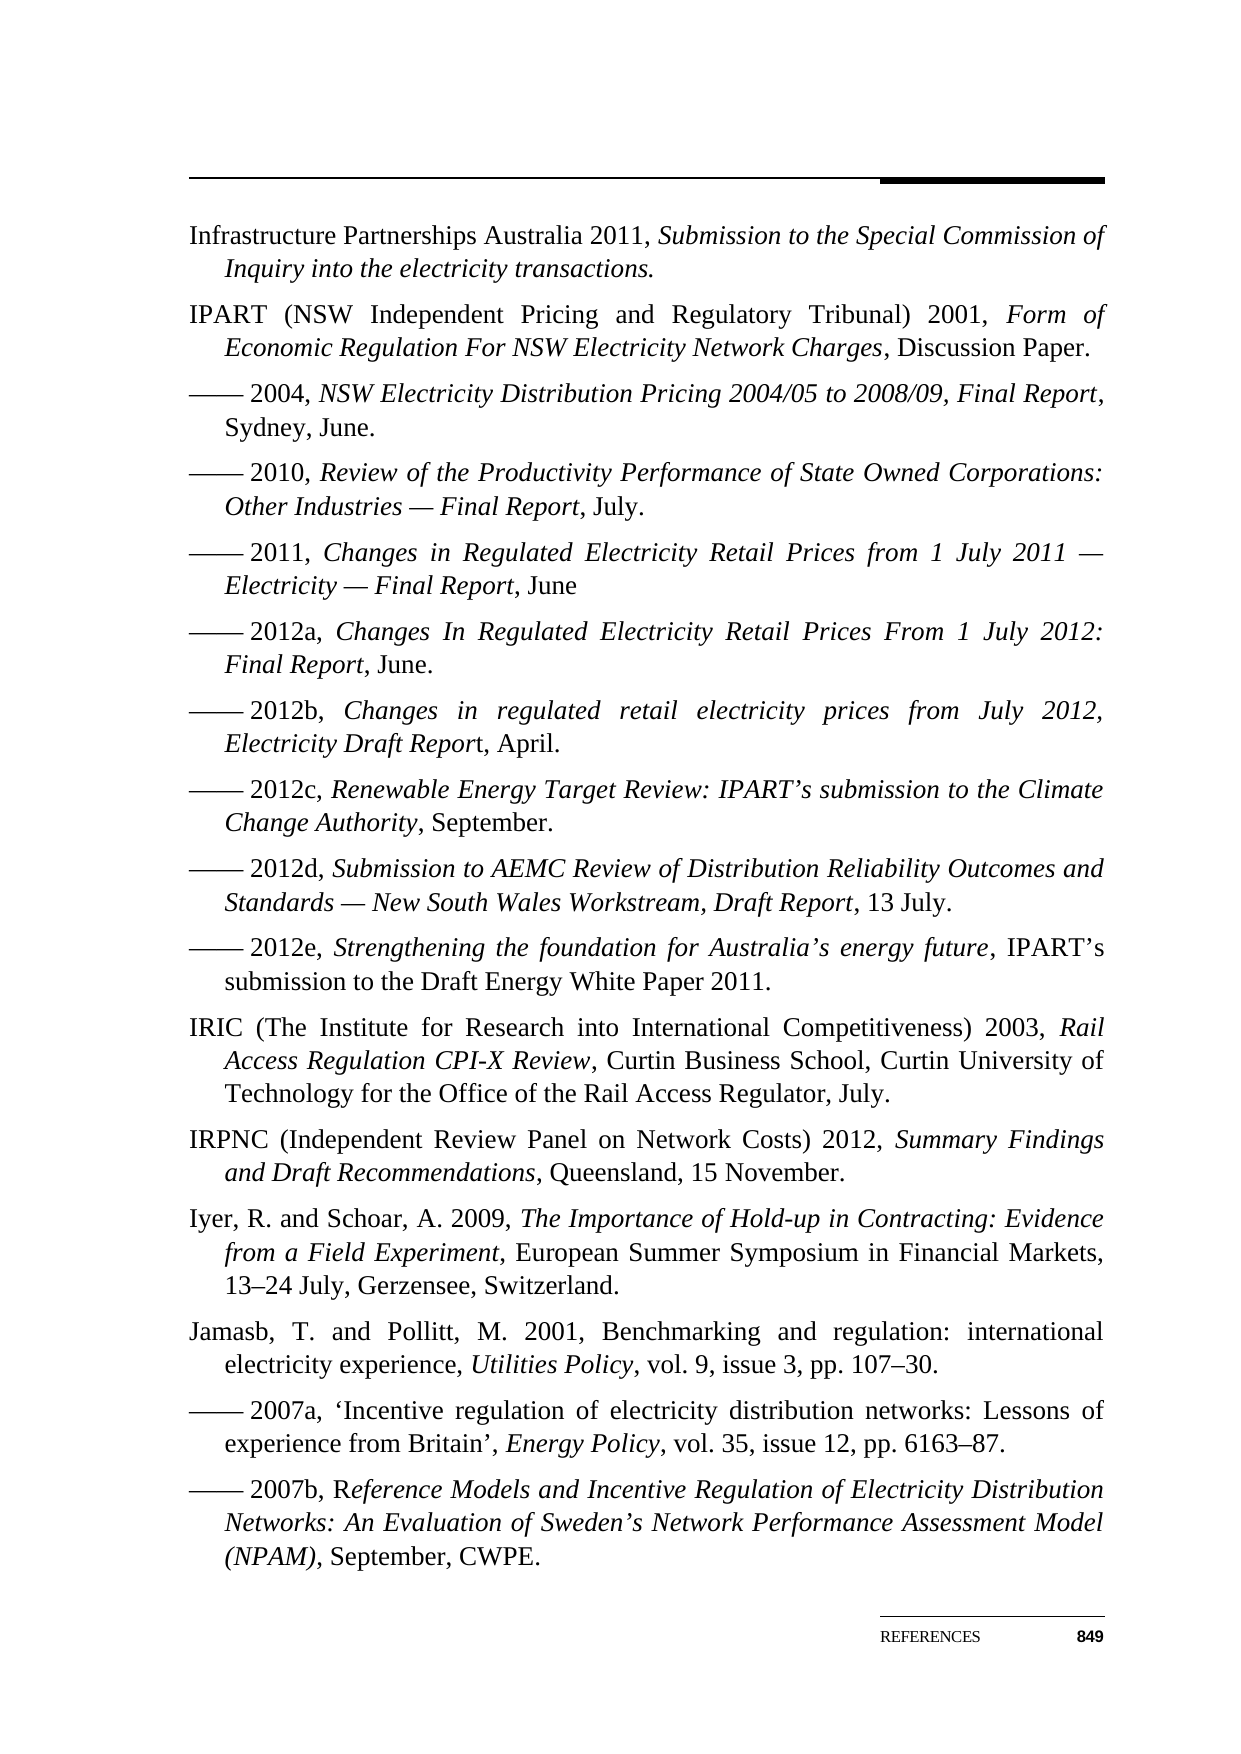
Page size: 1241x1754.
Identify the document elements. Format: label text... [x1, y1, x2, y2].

text IRPNC (Independent Review Panel on Network Costs) 2012, Summary Findings and Draft Recommendations, Queensland, 15 November. [189, 1121, 1104, 1188]
text IPART (NSW Independent Pricing and Regulatory Tribunal) 2001, Form of Economic Regulation For NSW Electricity Network Charges, Discussion Paper. [189, 296, 1104, 363]
text —— 2012c, Renewable Energy Target Review: IPART’s submission to the Climate Change Authority, September. [189, 771, 1104, 838]
text —— 2010, Review of the Productivity Performance of State Owned Corporations: Other Industries — Final Report, July. [189, 454, 1104, 521]
text Iyer, R. and Schoar, A. 2009, The Importance of Hold-up in Contracting: Evidence from a Field Experiment, European Summer Symposium in Financial Markets, 13–24 July, Gerzensee, Switzerland. [189, 1200, 1104, 1300]
text —— 2012a, Changes In Regulated Electricity Retail Prices From 1 July 2012: Final Report, June. [189, 613, 1104, 679]
text Jamasb, T. and Pollitt, M. 2001, Benchmarking and regulation: international electricity experience, Utilities Policy, vol. 9, issue 3, pp. 107–30. [189, 1313, 1104, 1379]
text Infrastructure Partnerships Australia 2011, Submission to the Special Commission of Inquiry into the electricity transactions. [189, 217, 1104, 283]
text —— 2004, NSW Electricity Distribution Pricing 2004/05 to 2008/09, Final Report, Sydney, June. [189, 375, 1104, 442]
text —— 2007a, ‘Incentive regulation of electricity distribution networks: Lessons of experience from Britain’, Energy Policy, vol. 35, issue 12, pp. 6163–87. [189, 1392, 1104, 1458]
text —— 2012b, Changes in regulated retail electricity prices from July 2012, Electricity Draft Report, April. [189, 692, 1104, 758]
text —— 2007b, Reference Models and Incentive Regulation of Electricity Distribution Networks: An Evaluation of Sweden’s Network Performance Assessment Model (NPAM), September, CWPE. [189, 1471, 1104, 1571]
text —— 2011, Changes in Regulated Electricity Retail Prices from 1 July 2011 — Electricity — Final Report, June [189, 533, 1104, 600]
text IRIC (The Institute for Research into International Competitiveness) 2003, Rail Access Regulation CPI-X Review, Curtin Business School, Curtin University of Technology for the Office of the Rail Access Regulator, July. [189, 1008, 1104, 1108]
text —— 2012d, Submission to AEMC Review of Distribution Reliability Outcomes and Standards — New South Wales Workstream, Draft Report, 13 July. [189, 850, 1104, 917]
text —— 2012e, Strengthening the foundation for Australia’s energy future, IPART’s submission to the Draft Energy White Paper 2011. [189, 929, 1104, 996]
